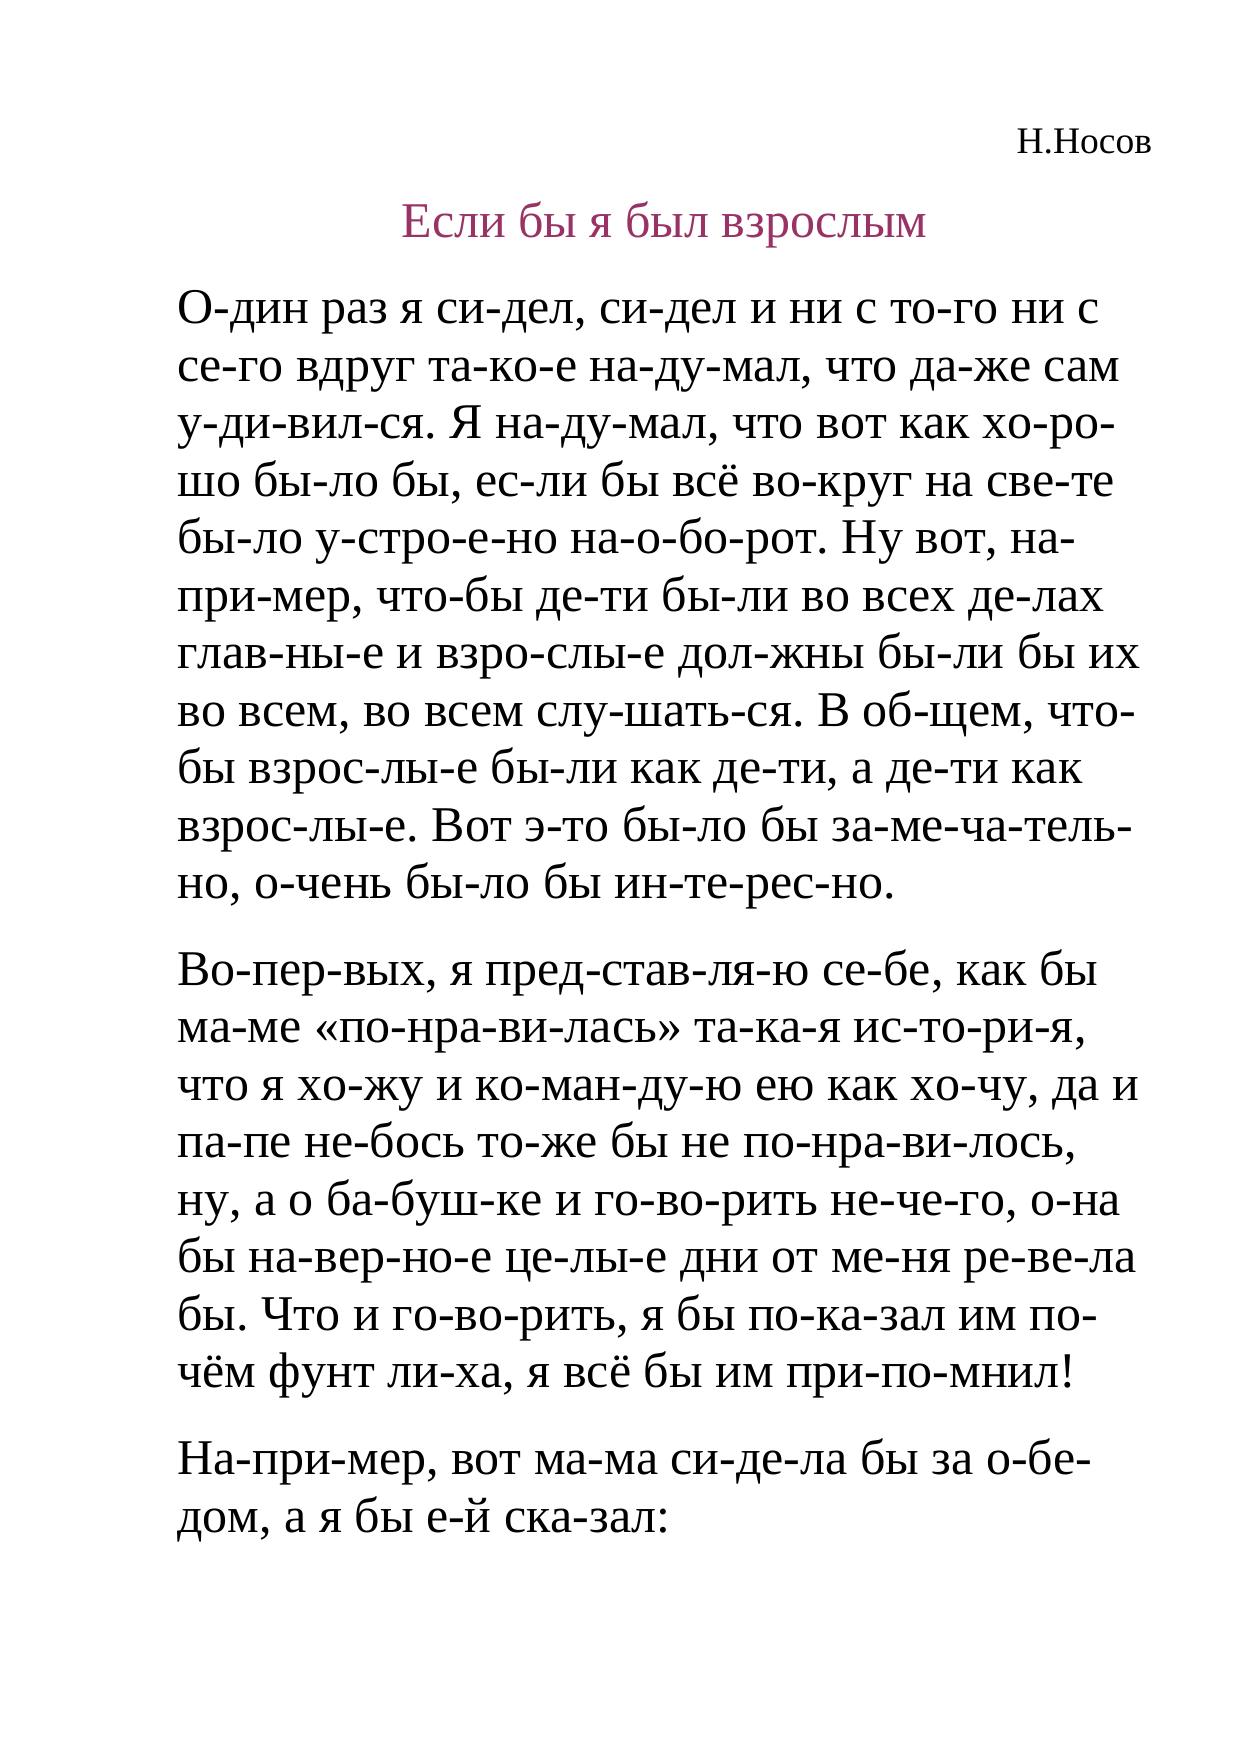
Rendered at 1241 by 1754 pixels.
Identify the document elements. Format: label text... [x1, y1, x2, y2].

text На-при-мер, вот ма-ма си-де-ла бы за о-бе-дом, а я бы е-й ска-зал: [177, 1428, 1152, 1543]
text Во-пер-вых, я пред-став-ля-ю се-бе, как бы ма-ме «по-нра-ви-лась» та-ка-я ис-то-ри-я, что я хо-жу и ко-ман-ду-ю ею как хо-чу, да и па-пе не-бось то-же бы не по-нра-ви-лось, ну, а о ба-буш-ке и го-во-рить не-че-го, о-на бы на-вер-но-е це-лы-е дни от ме-ня ре-ве-ла бы. Что и го-во-рить, я бы по-ка-зал им по-чём фунт ли-ха, я всё бы им при-по-мнил! [177, 939, 1152, 1399]
text О-дин раз я си-дел, си-дел и ни с то-го ни с се-го вдруг та-ко-е на-ду-мал, что да-же сам у-ди-вил-ся. Я на-ду-мал, что вот как хо-ро-шо бы-ло бы, ес-ли бы всё во-круг на све-те бы-ло у-стро-е-но на-о-бо-рот. Ну вот, на-при-мер, что-бы де-ти бы-ли во всех де-лах глав-ны-е и взро-слы-е дол-жны бы-ли бы их во всем, во всем слу-шать-ся. В об-щем, что-бы взрос-лы-е бы-ли как де-ти, а де-ти как взрос-лы-е. Вот э-то бы-ло бы за-ме-ча-тель-но, о-чень бы-ло бы ин-те-рес-но. [177, 277, 1152, 909]
text Н.Носов [177, 118, 1152, 161]
text Если бы я был взрослым [177, 190, 1152, 248]
